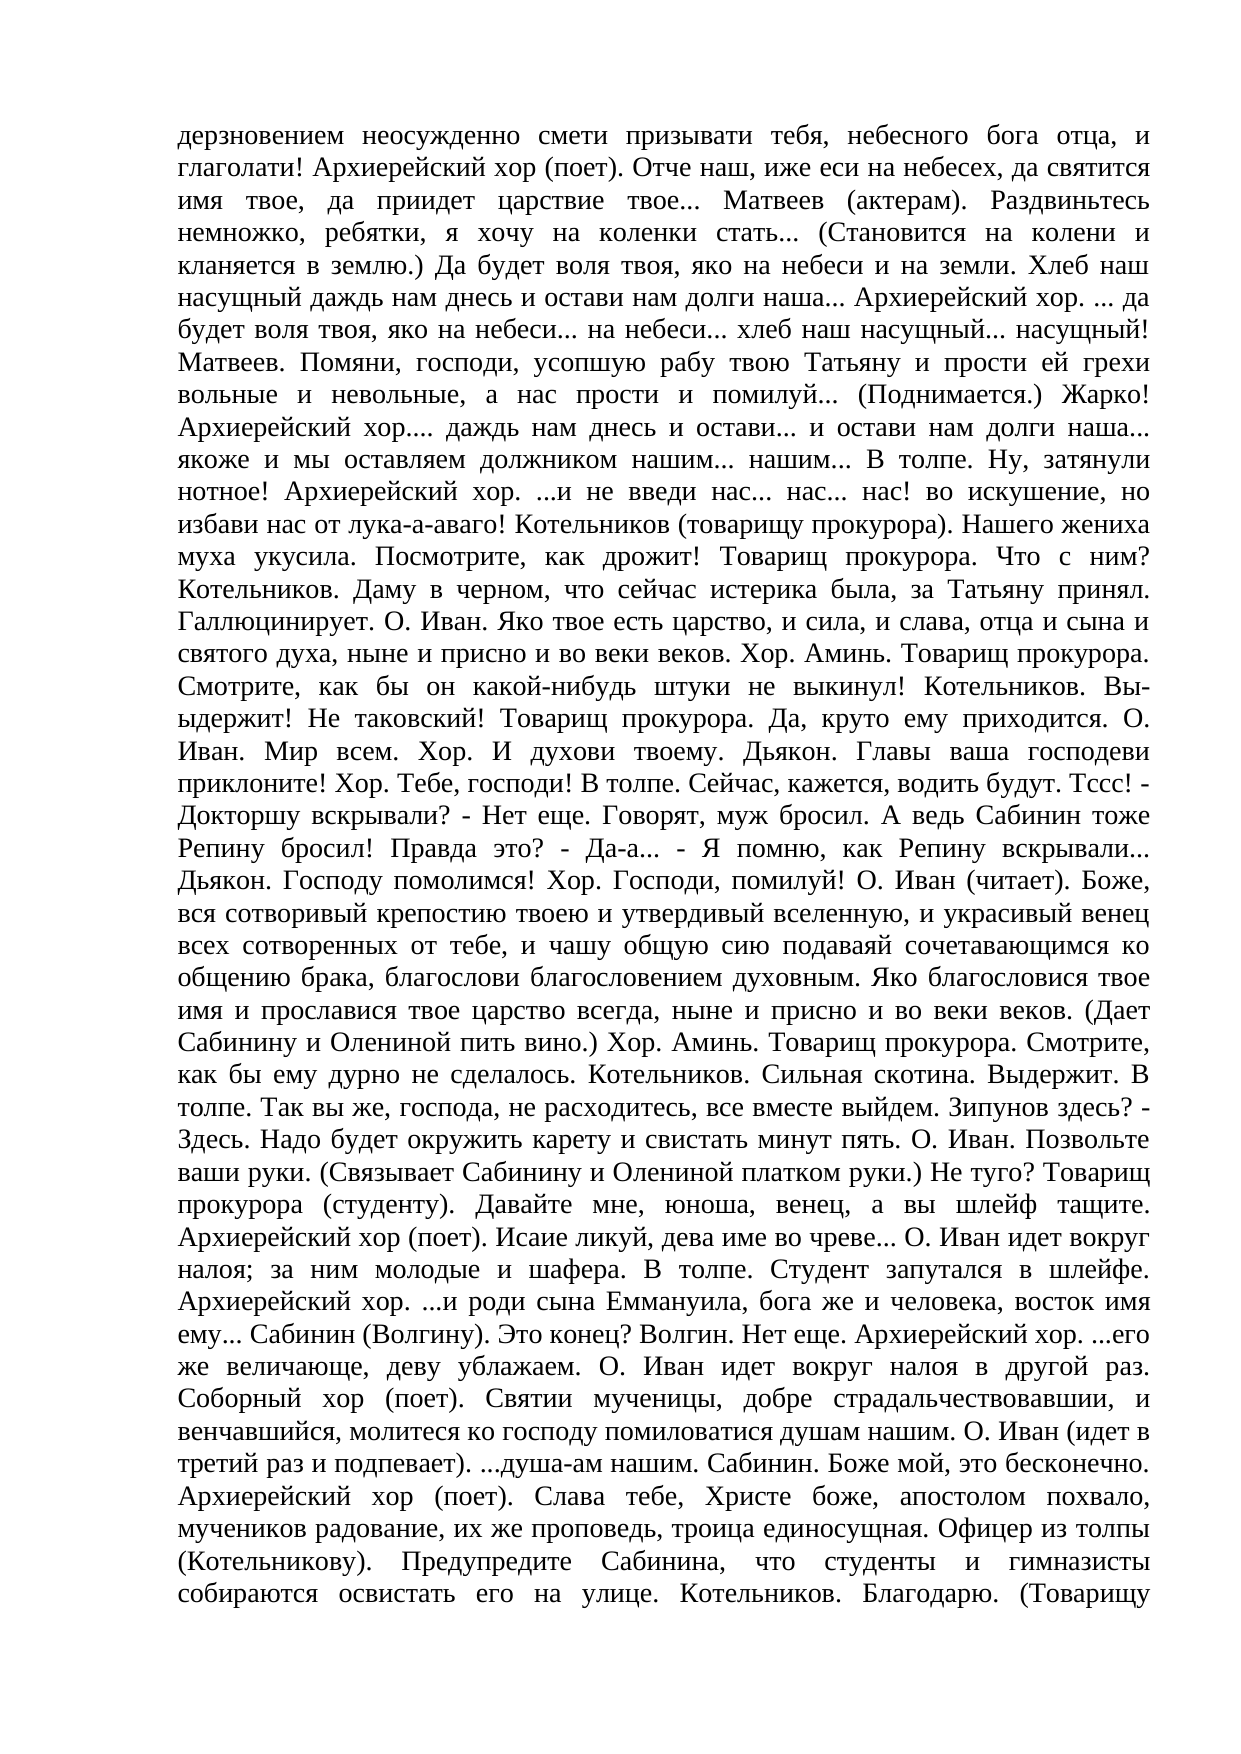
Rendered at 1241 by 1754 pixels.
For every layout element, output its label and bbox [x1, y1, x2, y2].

text [177, 118, 1152, 1608]
